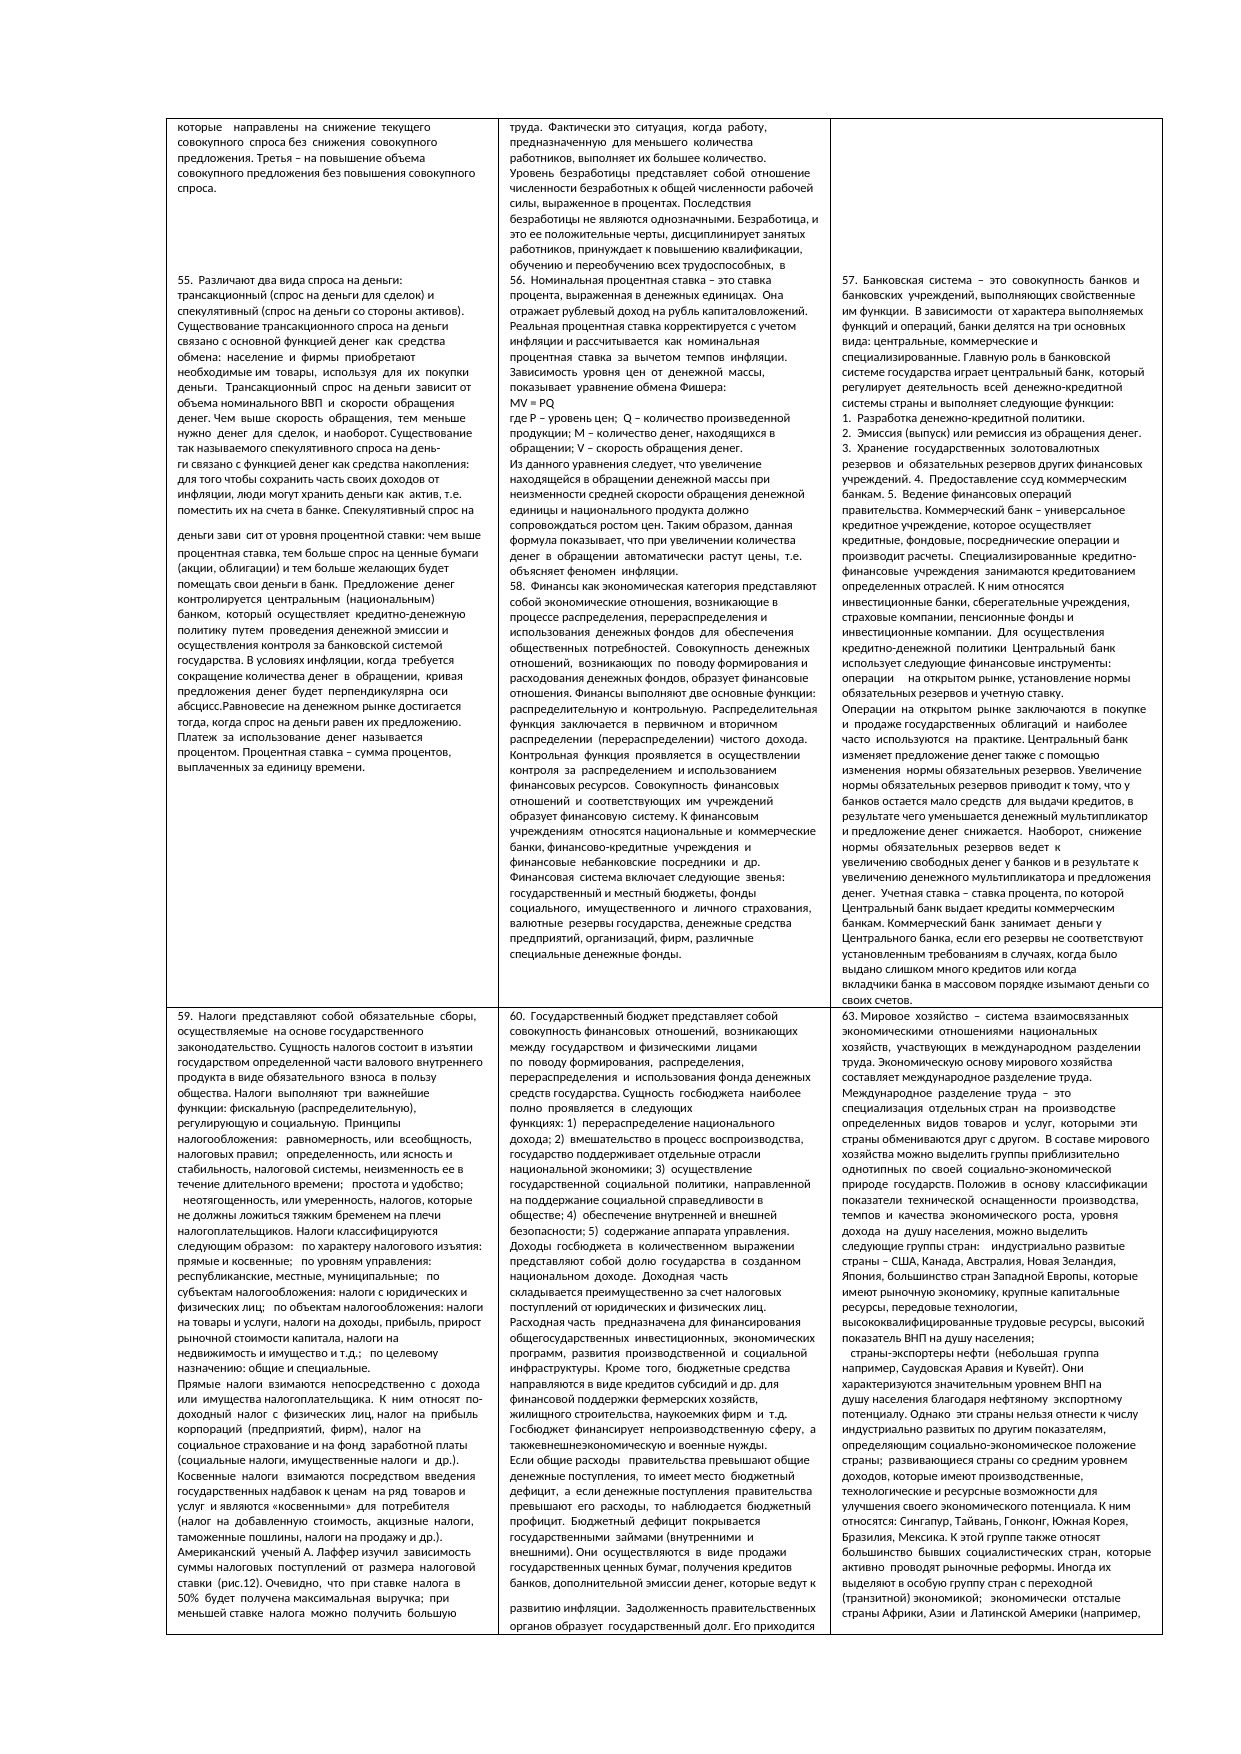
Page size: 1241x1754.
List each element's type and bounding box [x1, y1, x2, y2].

table_cell [499, 1008, 830, 1633]
table_cell [831, 119, 1162, 1007]
table_cell [499, 119, 830, 1007]
table_cell [167, 119, 498, 1007]
table_cell [831, 1008, 1162, 1633]
table_cell [167, 1008, 498, 1633]
